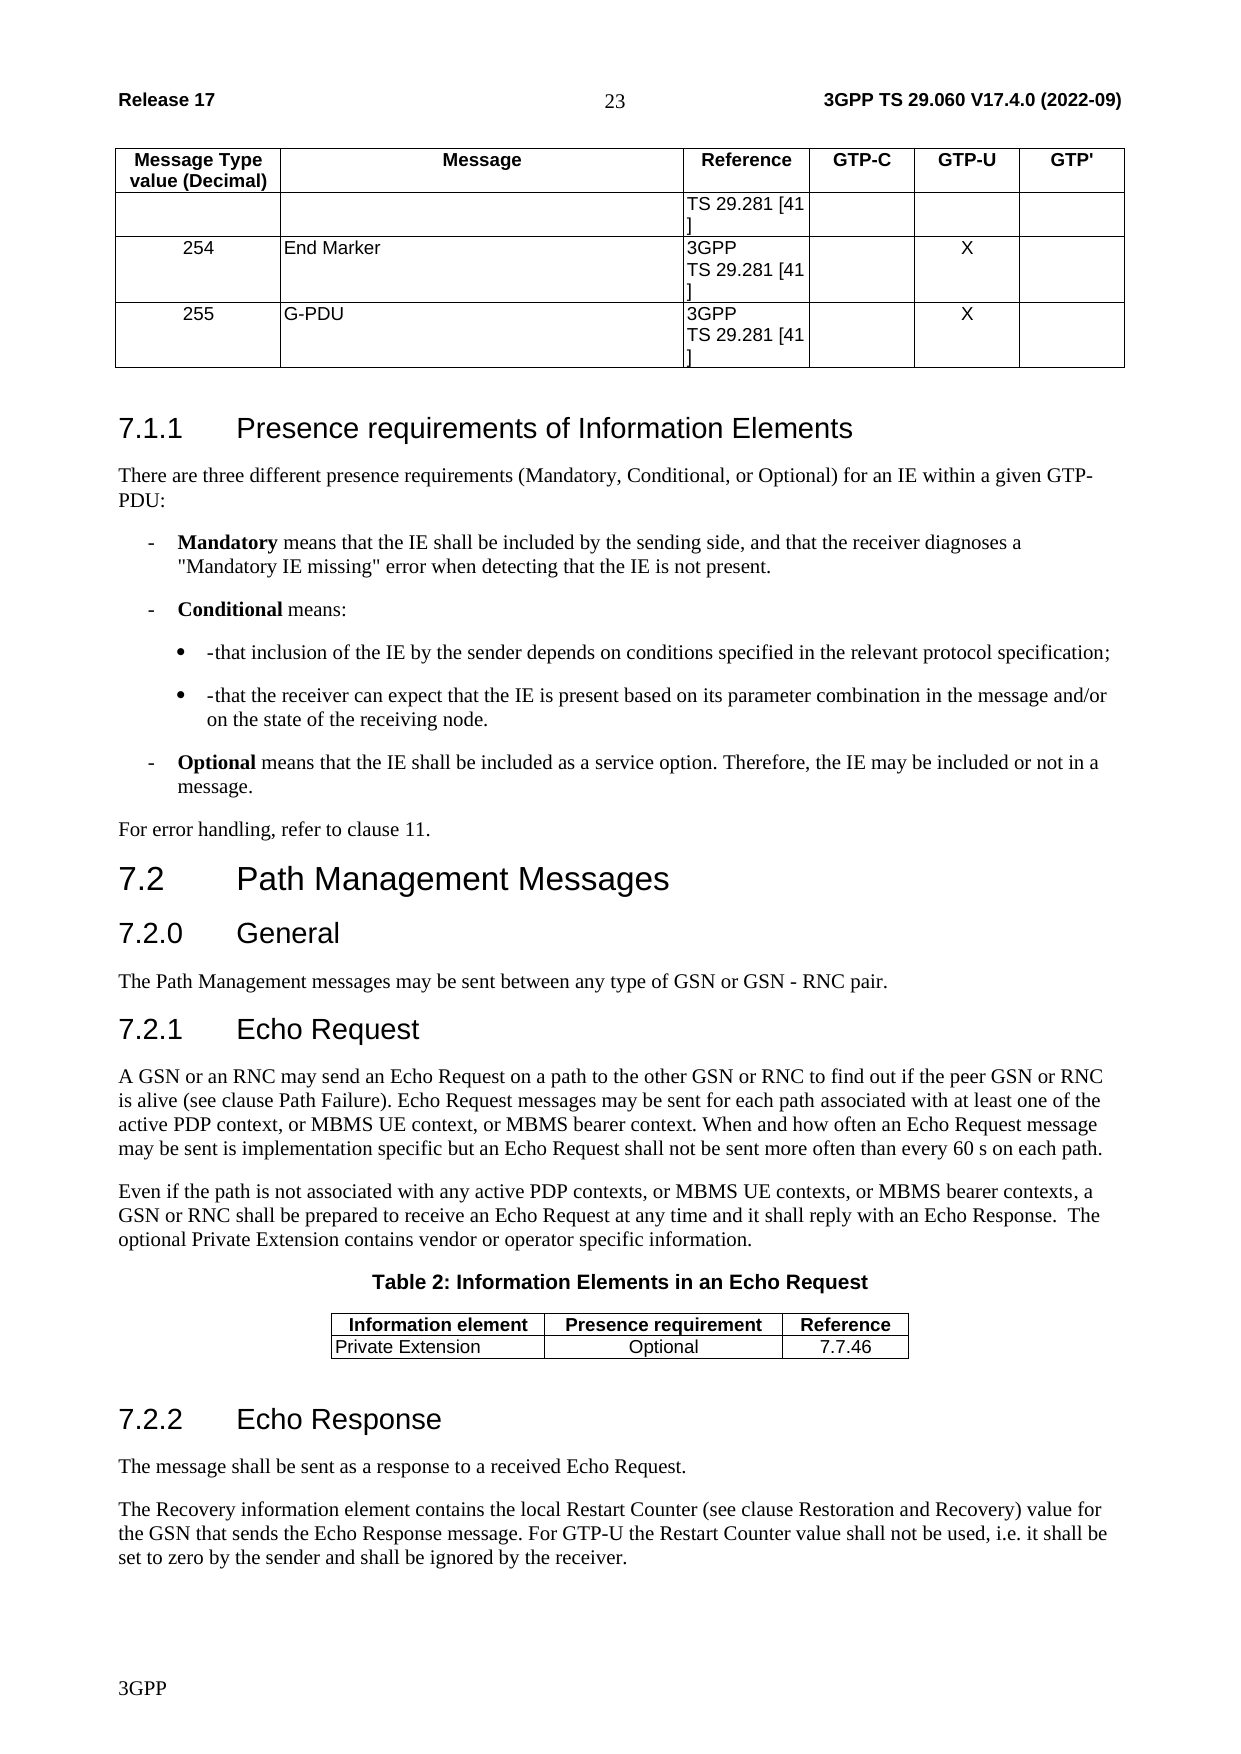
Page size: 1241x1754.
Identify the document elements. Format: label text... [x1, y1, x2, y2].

subtitle 7.2.1 Echo Request [118, 1012, 1122, 1045]
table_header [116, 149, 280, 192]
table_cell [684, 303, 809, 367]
text - that the receiver can expect that the IE is present based on its parameter combination in the message and/or on the state of the receiving node. [177, 683, 1122, 731]
text - Conditional means: [148, 597, 1122, 621]
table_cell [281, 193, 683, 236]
subtitle 7.2 Path Management Messages [118, 859, 1122, 898]
text - Mandatory means that the IE shall be included by the sending side, and that the receiver diagnoses a "Mandatory IE missing" error when detecting that the IE is not present. [148, 530, 1122, 578]
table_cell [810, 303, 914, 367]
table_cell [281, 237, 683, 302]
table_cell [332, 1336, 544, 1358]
text A GSN or an RNC may send an Echo Request on a path to the other GSN or RNC to find out if the peer GSN or RNC is alive (see clause Path Failure). Echo Request messages may be sent for each path associated with at least one of the active PDP context, or MBMS UE context, or MBMS bearer context. When and how often an Echo Request message may be sent is implementation specific but an Echo Request shall not be sent more often than every 60 s on each path. [118, 1064, 1122, 1160]
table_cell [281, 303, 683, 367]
subtitle 7.1.1 Presence requirements of Information Elements [118, 411, 1122, 445]
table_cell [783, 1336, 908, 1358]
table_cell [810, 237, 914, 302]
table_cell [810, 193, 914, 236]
subtitle 7.2.2 Echo Response [118, 1402, 1122, 1435]
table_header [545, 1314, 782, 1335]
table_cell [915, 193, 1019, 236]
text There are three different presence requirements (Mandatory, Conditional, or Optional) for an IE within a given GTP-PDU: [118, 463, 1122, 512]
text - Optional means that the IE shall be included as a service option. Therefore, the IE may be included or not in a message. [148, 750, 1122, 798]
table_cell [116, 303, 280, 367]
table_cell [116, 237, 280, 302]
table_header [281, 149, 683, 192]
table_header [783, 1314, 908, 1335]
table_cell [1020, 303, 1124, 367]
text The Path Management messages may be sent between any type of GSN or GSN - RNC pair. [118, 969, 1122, 993]
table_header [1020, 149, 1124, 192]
text The message shall be sent as a response to a received Echo Request. [118, 1454, 1122, 1478]
text The Recovery information element contains the local Restart Counter (see clause Restoration and Recovery) value for the GSN that sends the Echo Response message. For GTP-U the Restart Counter value shall not be used, i.e. it shall be set to zero by the sender and shall be ignored by the receiver. [118, 1497, 1122, 1569]
subtitle 7.2.0 General [118, 917, 1122, 950]
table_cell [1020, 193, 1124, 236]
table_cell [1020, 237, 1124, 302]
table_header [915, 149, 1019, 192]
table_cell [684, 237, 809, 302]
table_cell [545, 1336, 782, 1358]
text For error handling, refer to clause 11. [118, 817, 1122, 841]
text Even if the path is not associated with any active PDP contexts, or MBMS UE contexts, or MBMS bearer contexts, a GSN or RNC shall be prepared to receive an Echo Request at any time and it shall reply with an Echo Response. The optional Private Extension contains vendor or operator specific information. [118, 1179, 1122, 1251]
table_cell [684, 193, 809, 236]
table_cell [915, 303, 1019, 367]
text - that inclusion of the IE by the sender depends on conditions specified in the relevant protocol specification; [177, 640, 1122, 664]
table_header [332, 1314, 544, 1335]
text Table 2: Information Elements in an Echo Request [118, 1270, 1122, 1294]
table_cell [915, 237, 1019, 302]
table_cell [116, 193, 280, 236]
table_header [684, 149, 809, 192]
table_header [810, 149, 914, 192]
